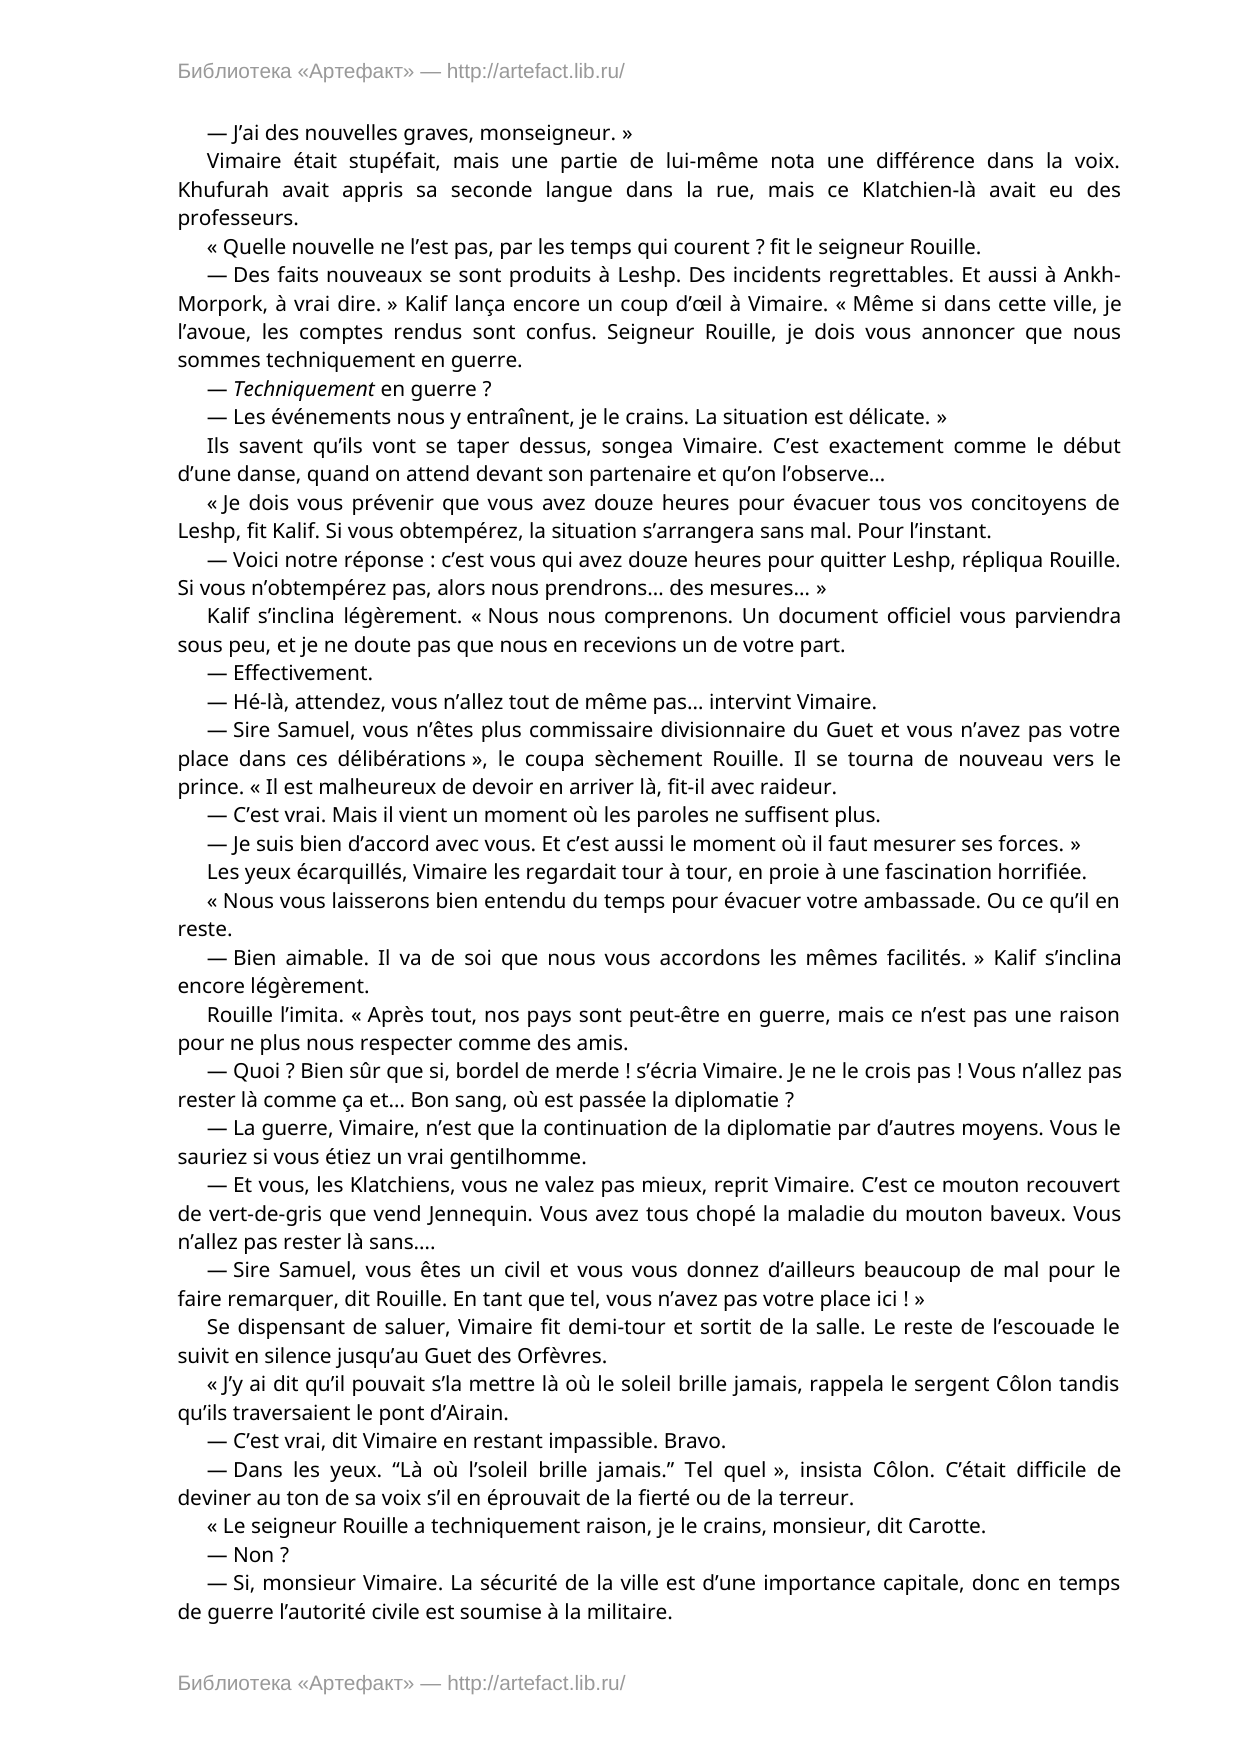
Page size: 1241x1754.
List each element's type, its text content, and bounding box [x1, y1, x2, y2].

text — Hé-là, attendez, vous n’allez tout de même pas… intervint Vimaire. [177, 687, 1122, 715]
text « Je dois vous prévenir que vous avez douze heures pour évacuer tous vos concitoyens de Leshp, fit Kalif. Si vous obtempérez, la situation s’arrangera sans mal. Pour l’instant. [177, 488, 1122, 545]
text — Non ? [177, 1540, 1122, 1568]
text — Les événements nous y entraînent, je le crains. La situation est délicate. » [177, 402, 1122, 431]
text — Et vous, les Klatchiens, vous ne valez pas mieux, reprit Vimaire. C’est ce mouton recouvert de vert-de-gris que vend Jennequin. Vous avez tous chopé la maladie du mouton baveux. Vous n’allez pas rester là sans…. [177, 1170, 1122, 1256]
text Vimaire était stupéfait, mais une partie de lui-même nota une différence dans la voix. Khufurah avait appris sa seconde langue dans la rue, mais ce Klatchien-là avait eu des professeurs. [177, 147, 1122, 232]
text — C’est vrai. Mais il vient un moment où les paroles ne suffisent plus. [177, 801, 1122, 829]
text — Bien aimable. Il va de soi que nous vous accordons les mêmes facilités. » Kalif s’inclina encore légèrement. [177, 943, 1122, 1000]
text — Si, monsieur Vimaire. La sécurité de la ville est d’une importance capitale, donc en temps de guerre l’autorité civile est soumise à la militaire. [177, 1568, 1122, 1625]
text « Nous vous laisserons bien entendu du temps pour évacuer votre ambassade. Ou ce qu’il en reste. [177, 886, 1122, 943]
text Kalif s’inclina légèrement. « Nous nous comprenons. Un document officiel vous parviendra sous peu, et je ne doute pas que nous en recevions un de votre part. [177, 602, 1122, 658]
text — La guerre, Vimaire, n’est que la continuation de la diplomatie par d’autres moyens. Vous le sauriez si vous étiez un vrai gentilhomme. [177, 1113, 1122, 1170]
text — Effectivement. [177, 658, 1122, 687]
text — C’est vrai, dit Vimaire en restant impassible. Bravo. [177, 1426, 1122, 1455]
text — Quoi ? Bien sûr que si, bordel de merde ! s’écria Vimaire. Je ne le crois pas ! Vous n’allez pas rester là comme ça et… Bon sang, où est passée la diplomatie ? [177, 1057, 1122, 1113]
text Rouille l’imita. « Après tout, nos pays sont peut-être en guerre, mais ce n’est pas une raison pour ne plus nous respecter comme des amis. [177, 1000, 1122, 1057]
text — Dans les yeux. “Là où l’soleil brille jamais.” Tel quel », insista Côlon. C’était difficile de deviner au ton de sa voix s’il en éprouvait de la fierté ou de la terreur. [177, 1455, 1122, 1512]
text — Des faits nouveaux se sont produits à Leshp. Des incidents regrettables. Et aussi à Ankh-Morpork, à vrai dire. » Kalif lança encore un coup d’œil à Vimaire. « Même si dans cette ville, je l’avoue, les comptes rendus sont confus. Seigneur Rouille, je dois vous annoncer que nous sommes techniquement en guerre. [177, 260, 1122, 374]
text — Voici notre réponse : c’est vous qui avez douze heures pour quitter Leshp, répliqua Rouille. Si vous n’obtempérez pas, alors nous prendrons… des mesures… » [177, 545, 1122, 602]
text « Quelle nouvelle ne l’est pas, par les temps qui courent ? fit le seigneur Rouille. [177, 232, 1122, 260]
text — Techniquement en guerre ? [177, 374, 1122, 402]
text — Sire Samuel, vous n’êtes plus commissaire divisionnaire du Guet et vous n’avez pas votre place dans ces délibérations », le coupa sèchement Rouille. Il se tourna de nouveau vers le prince. « Il est malheureux de devoir en arriver là, fit-il avec raideur. [177, 715, 1122, 801]
text Se dispensant de saluer, Vimaire fit demi-tour et sortit de la salle. Le reste de l’escouade le suivit en silence jusqu’au Guet des Orfèvres. [177, 1312, 1122, 1369]
text « Le seigneur Rouille a techniquement raison, je le crains, monsieur, dit Carotte. [177, 1512, 1122, 1540]
text — Je suis bien d’accord avec vous. Et c’est aussi le moment où il faut mesurer ses forces. » [177, 829, 1122, 857]
text Les yeux écarquillés, Vimaire les regardait tour à tour, en proie à une fascination horrifiée. [177, 857, 1122, 886]
text « J’y ai dit qu’il pouvait s’la mettre là où le soleil brille jamais, rappela le sergent Côlon tandis qu’ils traversaient le pont d’Airain. [177, 1369, 1122, 1426]
text Ils savent qu’ils vont se taper dessus, songea Vimaire. C’est exactement comme le début d’une danse, quand on attend devant son partenaire et qu’on l’observe… [177, 431, 1122, 488]
text — Sire Samuel, vous êtes un civil et vous vous donnez d’ailleurs beaucoup de mal pour le faire remarquer, dit Rouille. En tant que tel, vous n’avez pas votre place ici ! » [177, 1256, 1122, 1312]
text — J’ai des nouvelles graves, monseigneur. » [177, 118, 1122, 147]
